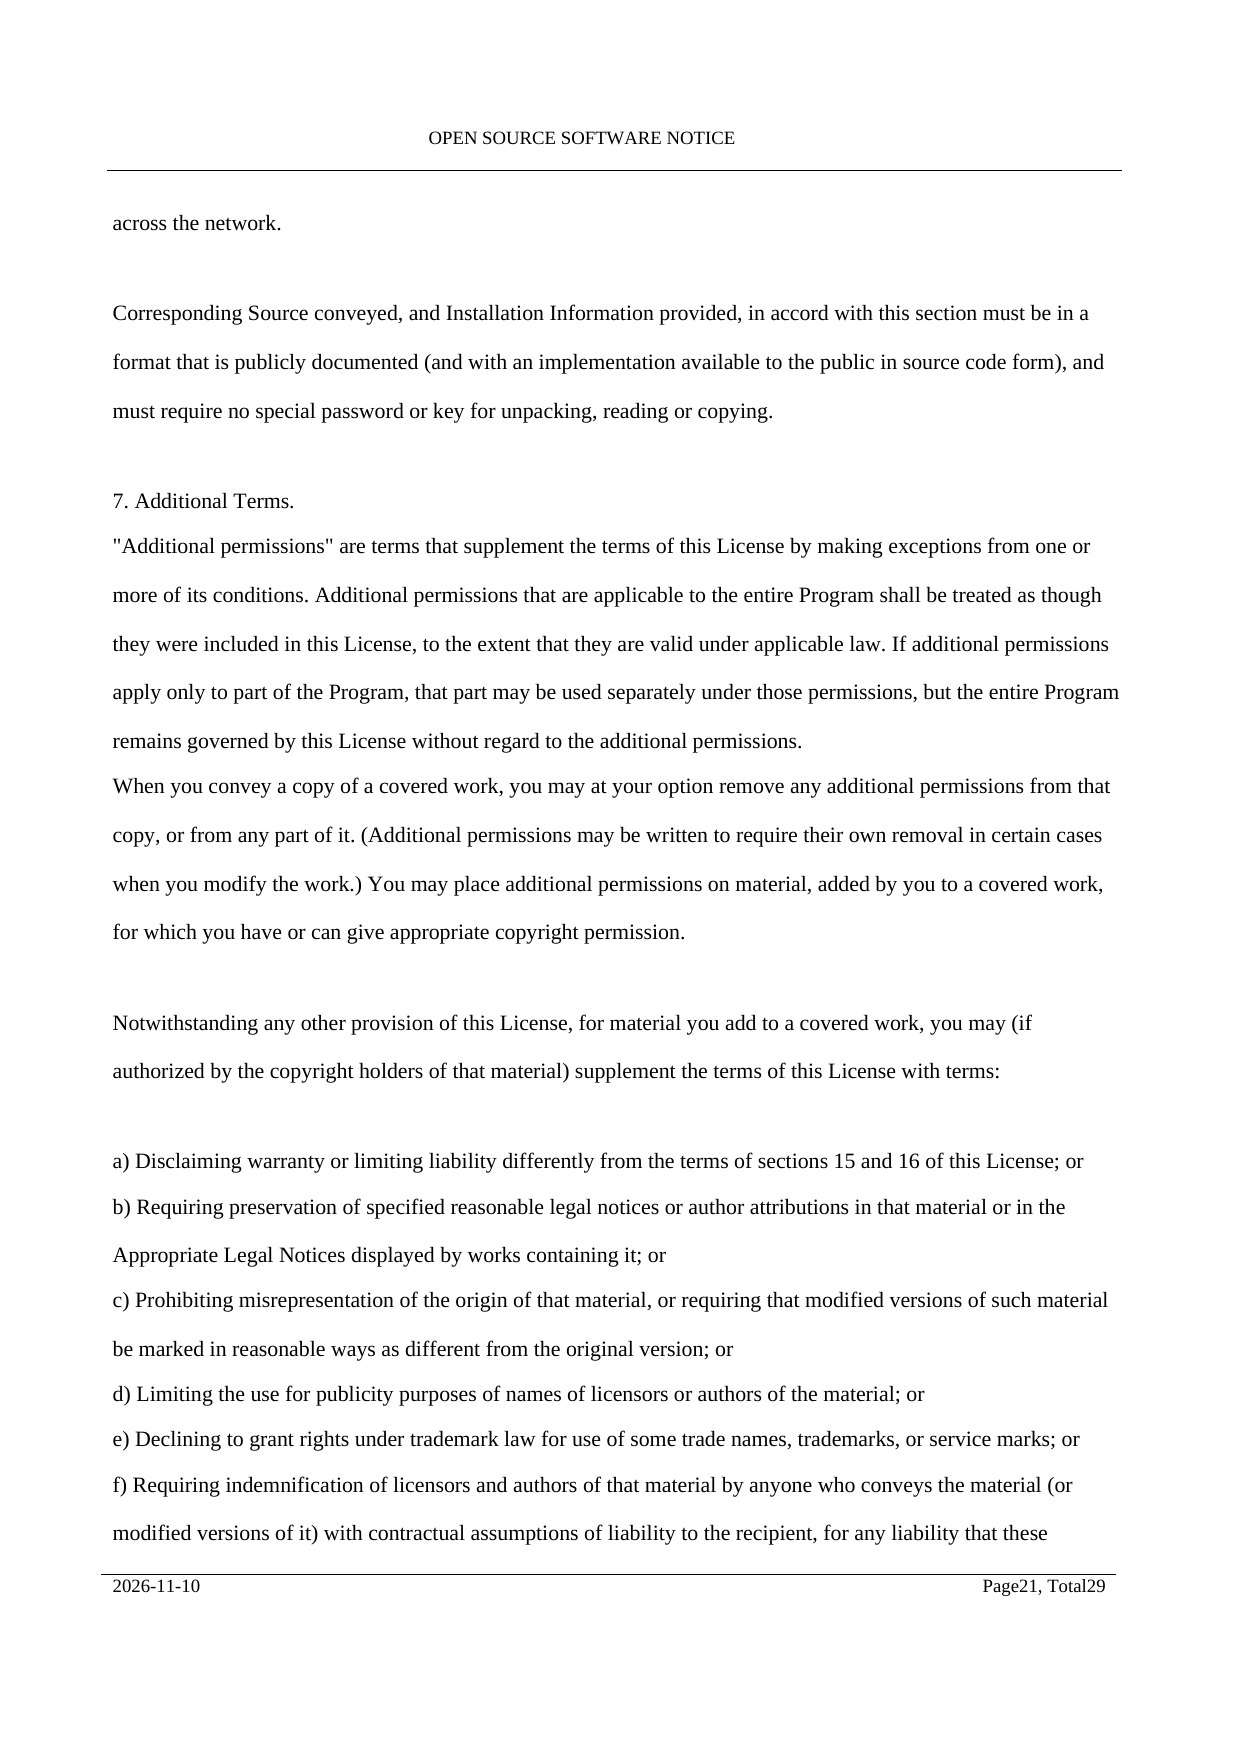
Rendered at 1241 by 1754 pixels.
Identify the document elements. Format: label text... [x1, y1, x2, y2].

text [112, 206, 1128, 239]
text a) Disclaiming warranty or limiting liability differently from the terms of sections 15 and 16 of this License; or [112, 1145, 1128, 1177]
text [112, 1468, 1128, 1549]
text Notwithstanding any other provision of this License, for material you add to a covered work, you may (if authorized by the copyright holders of that material) supplement the terms of this License with terms: [112, 1006, 1128, 1087]
text Corresponding Source conveyed, and Installation Information provided, in accord with this section must be in a format that is publicly documented (and with an implementation available to the public in source code form), and must require no special password or key for unpacking, reading or copying. [112, 297, 1128, 427]
text 7. Additional Terms. [112, 484, 1128, 517]
text d) Limiting the use for publicity purposes of names of licensors or authors of the material; or [112, 1378, 1128, 1410]
text e) Declining to grant rights under trademark law for use of some trade names, trademarks, or service marks; or [112, 1423, 1128, 1455]
text b) Requiring preservation of specified reasonable legal notices or author attributions in that material or in the Appropriate Legal Notices displayed by works containing it; or [112, 1190, 1128, 1271]
text When you convey a copy of a covered work, you may at your option remove any additional permissions from that copy, or from any part of it. (Additional permissions may be written to require their own removal in certain cases when you modify the work.) You may place additional permissions on material, added by you to a covered work, for which you have or can give appropriate copyright permission. [112, 769, 1128, 948]
text "Additional permissions" are terms that supplement the terms of this License by making exceptions from one or more of its conditions. Additional permissions that are applicable to the entire Program shall be treated as though they were included in this License, to the extent that they are valid under applicable law. If additional permissions apply only to part of the Program, that part may be used separately under those permissions, but the entire Program remains governed by this License without regard to the additional permissions. [112, 529, 1128, 757]
text c) Prohibiting misrepresentation of the origin of that material, or requiring that modified versions of such material be marked in reasonable ways as different from the original version; or [112, 1284, 1128, 1365]
